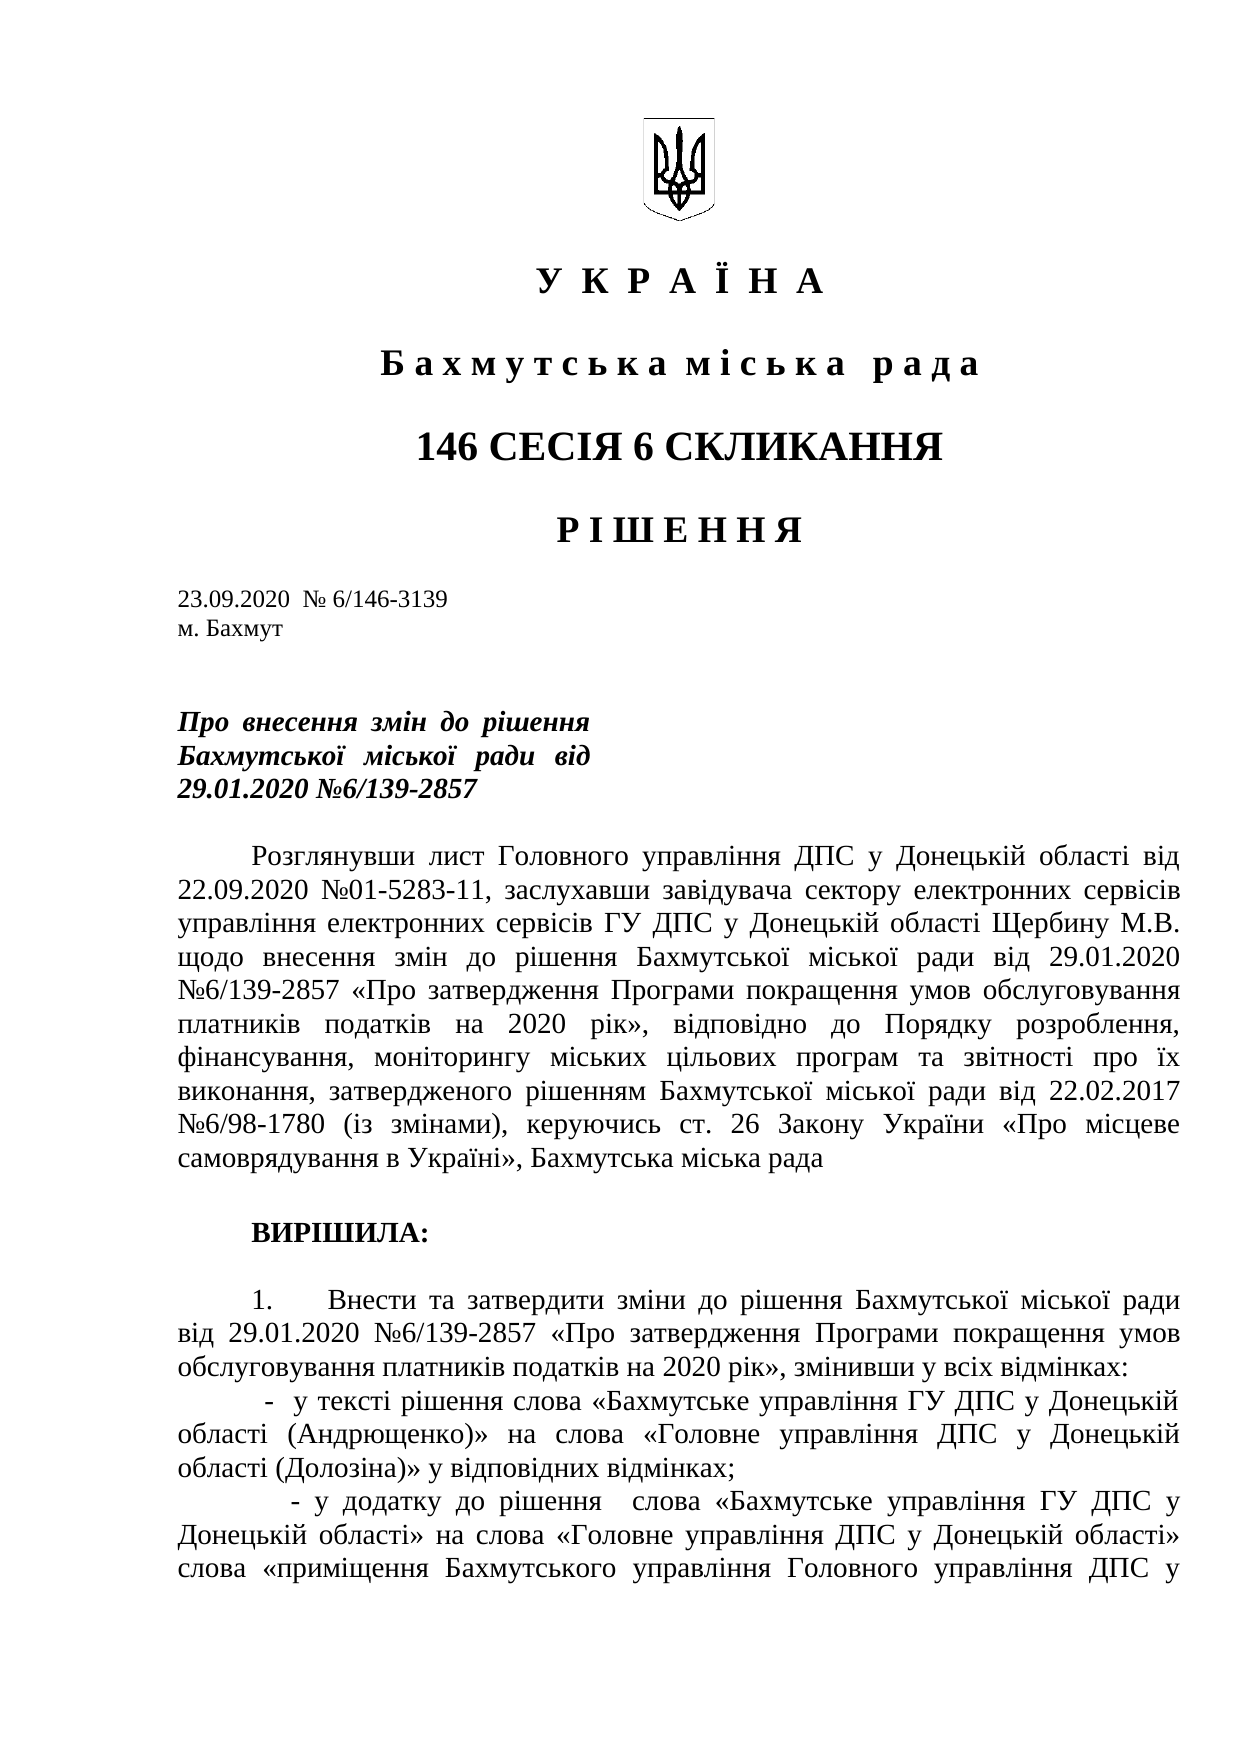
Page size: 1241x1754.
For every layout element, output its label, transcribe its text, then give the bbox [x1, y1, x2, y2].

text У К Р А Ї Н А [177, 258, 1181, 302]
text 146 СЕСІЯ 6 СКЛИКАННЯ [177, 421, 1181, 469]
picture [643, 118, 715, 221]
text Б а х м у т с ь к а м і с ь к а р а д а [177, 340, 1181, 383]
text Р I Ш Е Н Н Я [177, 508, 1181, 551]
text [177, 1483, 1181, 1584]
text Про внесення змін до рішення Бахмутської міської ради від 29.01.2020 №6/139-2857 [177, 704, 591, 805]
text м. Бахмут [177, 613, 1181, 642]
list Внести та затвердити зміни до рішення Бахмутської міської ради від 29.01.2020 №6/139-2857 «Про затвердження Програми покращення умов обслуговування платників податків на 2020 рік», змінивши у всіх відмінках: [177, 1282, 1181, 1383]
text Розглянувши лист Головного управління ДПС у Донецькій області від 22.09.2020 №01-5283-11, заслухавши завідувача сектору електронних сервісів управління електронних сервісів ГУ ДПС у Донецькій області Щербину М.В. щодо внесення змін до рішення Бахмутської міської ради від 29.01.2020 №6/139-2857 «Про затвердження Програми покращення умов обслуговування платників податків на 2020 рік», відповідно до Порядку розроблення, фінансування, моніторингу міських цільових програм та звітності про їх виконання, затвердженого рішенням Бахмутської міської ради від 22.02.2017 №6/98-1780 (із змінами), керуючись ст. 26 Закону України «Про місцеве самоврядування в Україні», Бахмутська міська рада [177, 838, 1181, 1174]
text - у тексті рішення слова «Бахмутське управління ГУ ДПС у Донецькій області (Андрющенко)» на слова «Головне управління ДПС у Донецькій області (Долозіна)» у відповідних відмінках; [177, 1383, 1181, 1483]
text 23.09.2020 № 6/146-3139 [177, 584, 1181, 613]
text ВИРІШИЛА: [177, 1215, 1181, 1248]
